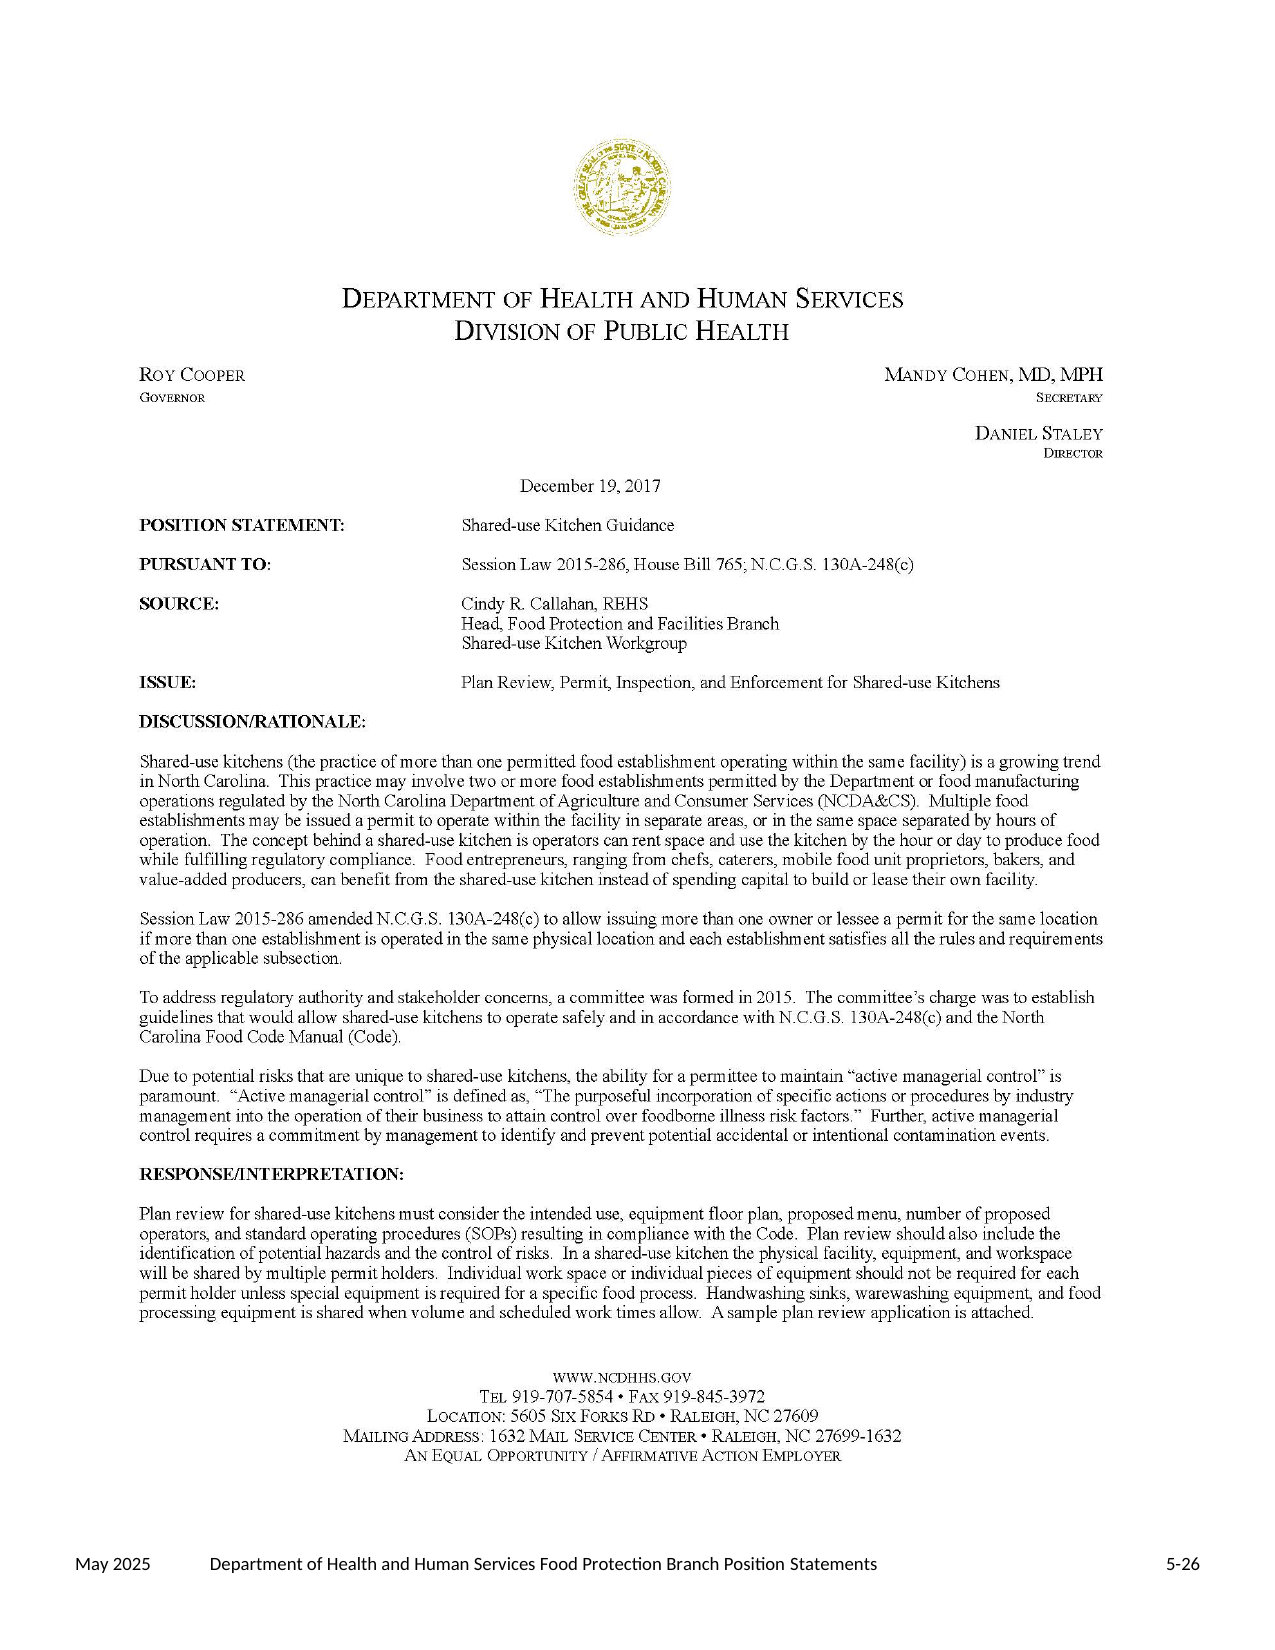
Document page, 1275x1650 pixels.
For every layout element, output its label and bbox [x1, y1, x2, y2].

picture [75, 103, 1169, 1520]
